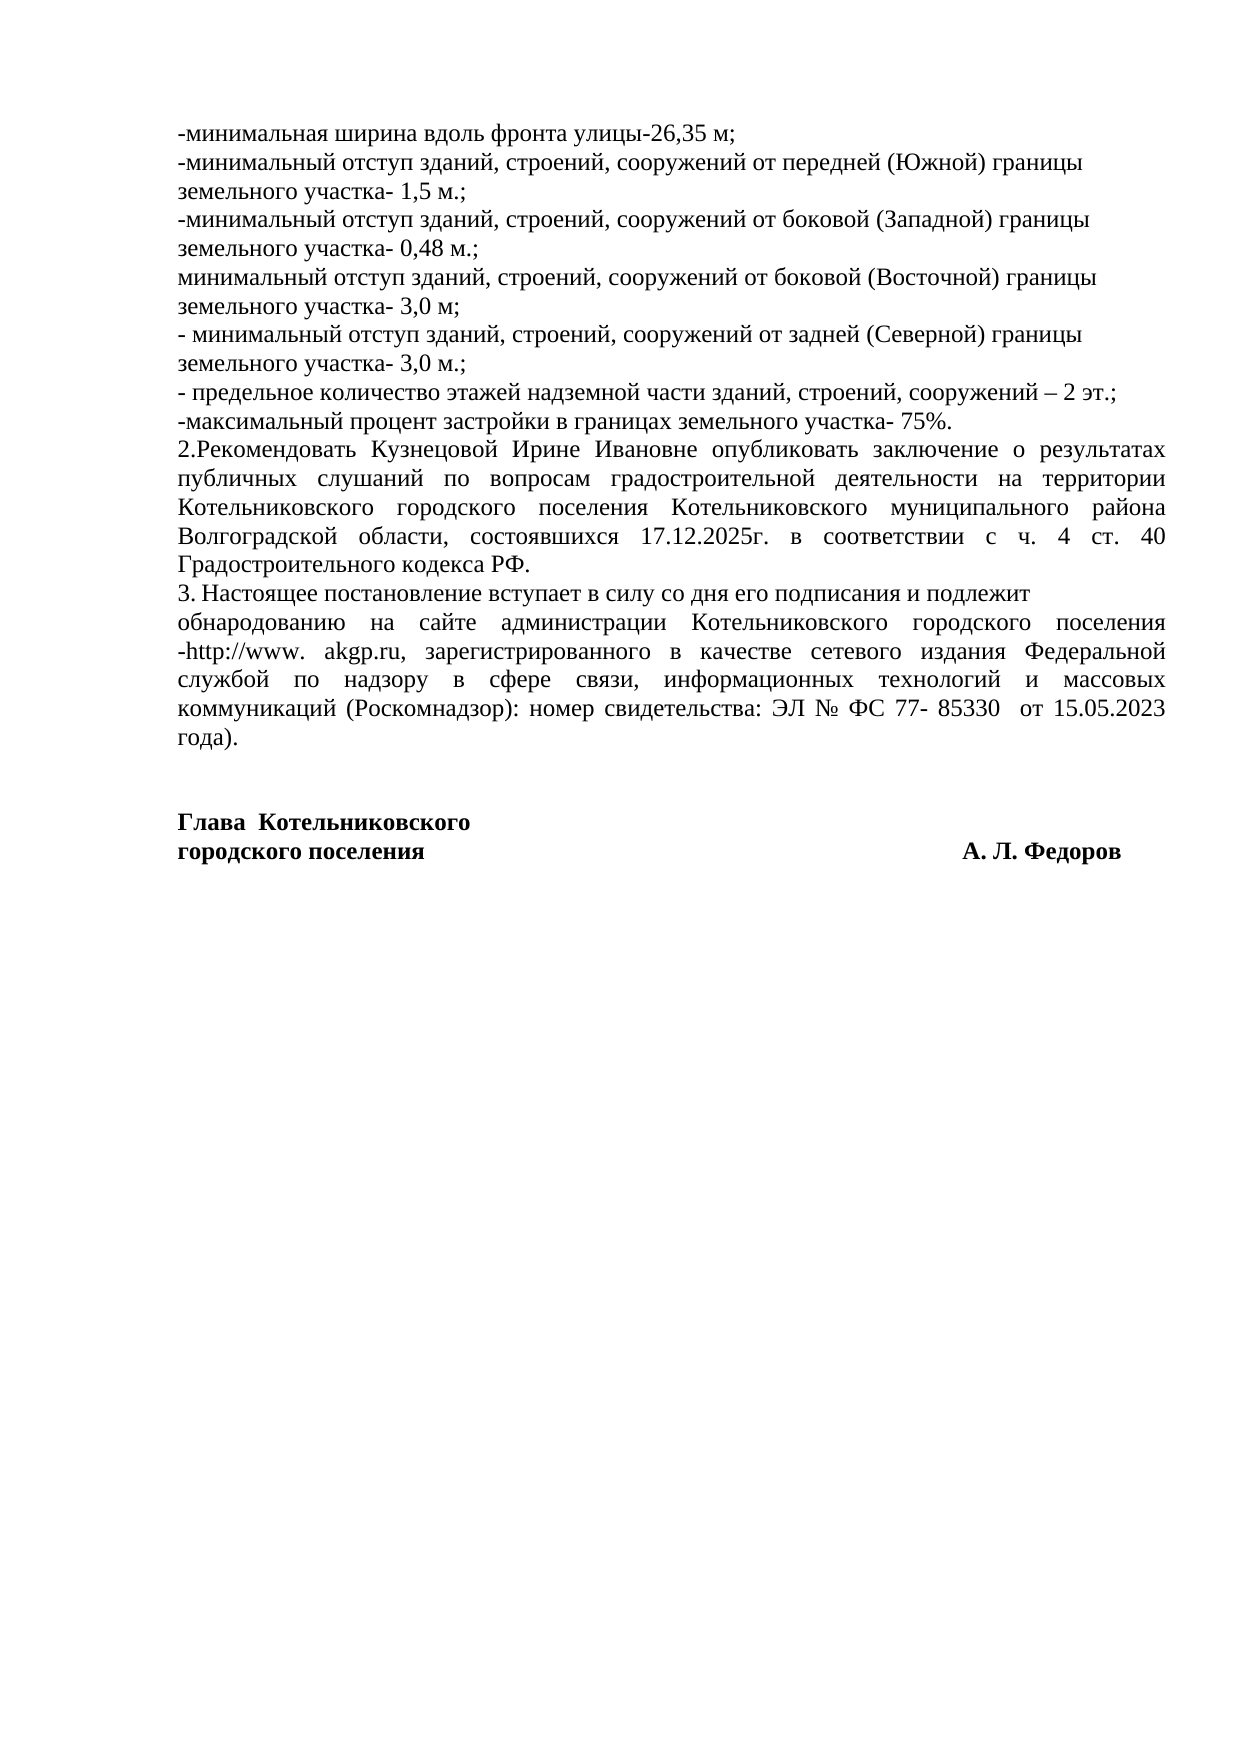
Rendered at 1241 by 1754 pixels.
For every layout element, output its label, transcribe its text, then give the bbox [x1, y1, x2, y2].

text минимальный отступ зданий, строений, сооружений от боковой (Восточной) границы земельного участка- 3,0 м; [177, 262, 1167, 319]
text -максимальный процент застройки в границах земельного участка- 75%. [177, 406, 1167, 434]
text -минимальный отступ зданий, строений, сооружений от боковой (Западной) границы земельного участка- 0,48 м.; [177, 204, 1167, 262]
text городского поселения А. Л. Федоров [177, 836, 1167, 865]
text -минимальная ширина вдоль фронта улицы-26,35 м; -минимальный отступ зданий, строений, сооружений от передней (Южной) границы земельного участка- 1,5 м.; [177, 118, 1167, 204]
text - предельное количество этажей надземной части зданий, строений, сооружений – 2 эт.; [177, 377, 1167, 406]
text - минимальный отступ зданий, строений, сооружений от задней (Северной) границы земельного участка- 3,0 м.; [177, 319, 1167, 377]
text Глава Котельниковского [177, 807, 1167, 836]
text 2.Рекомендовать Кузнецовой Ирине Ивановне опубликовать заключение о результатах публичных слушаний по вопросам градостроительной деятельности на территории Котельниковского городского поселения Котельниковского муниципального района Волгоградской области, состоявшихся 17.12.2025г. в соответствии с ч. 4 ст. 40 Градостроительного кодекса РФ. [177, 434, 1167, 578]
text 3. Настоящее постановление вступает в силу со дня его подписания и подлежит [177, 578, 1167, 607]
text обнародованию на сайте администрации Котельниковского городского поселения -http://www. akgp.ru, зарегистрированного в качестве сетевого издания Федеральной службой по надзору в сфере связи, информационных технологий и массовых коммуникаций (Роскомнадзор): номер свидетельства: ЭЛ № ФС 77- 85330 от 15.05.2023 года). [177, 607, 1167, 751]
